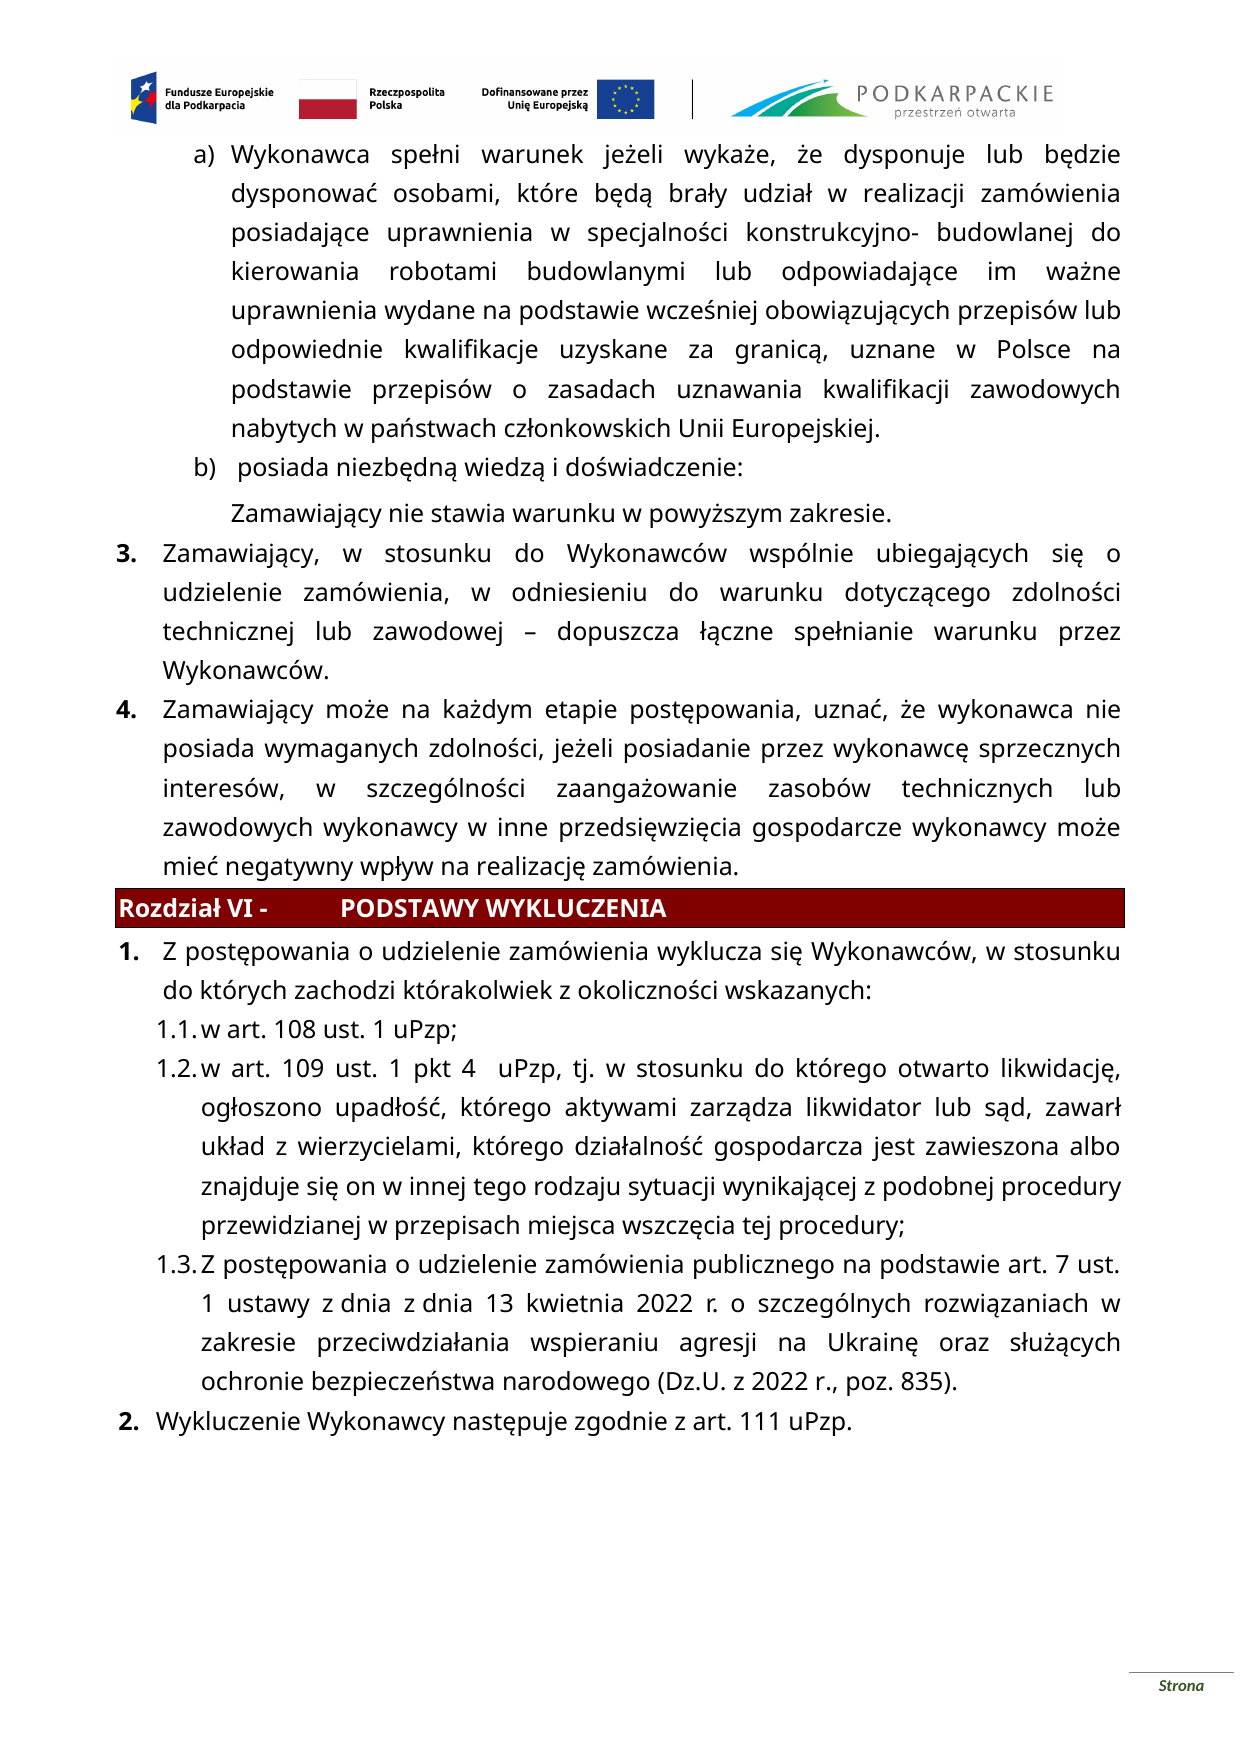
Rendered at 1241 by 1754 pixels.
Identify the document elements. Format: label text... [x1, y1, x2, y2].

subtitle PODSTAWY WYKLUCZENIA [116, 889, 1124, 927]
list Zamawiający, w stosunku do Wykonawców wspólnie ubiegających się o udzielenie zamówienia, w odniesieniu do warunku dotyczącego zdolności technicznej lub zawodowej – dopuszcza łączne spełnianie warunku przez Wykonawców. [116, 535, 1122, 687]
list Wykonawca spełni warunek jeżeli wykaże, że dysponuje lub będzie dysponować osobami, które będą brały udział w realizacji zamówienia posiadające uprawnienia w specjalności konstrukcyjno- budowlanej do kierowania robotami budowlanymi lub odpowiadające im ważne uprawnienia wydane na podstawie wcześniej obowiązujących przepisów lub odpowiednie kwalifikacje uzyskane za granicą, uznane w Polsce na podstawie przepisów o zasadach uznawania kwalifikacji zawodowych nabytych w państwach członkowskich Unii Europejskiej. [193, 136, 1122, 444]
list posiada niezbędną wiedzą i doświadczenie: [193, 449, 1122, 484]
list w art. 108 ust. 1 uPzp; [156, 1012, 1122, 1046]
list Wykluczenie Wykonawcy następuje zgodnie z art. 111 uPzp. [118, 1403, 1122, 1437]
picture [118, 59, 1063, 137]
list Z postępowania o udzielenie zamówienia wyklucza się Wykonawców, w stosunku do których zachodzi którakolwiek z okoliczności wskazanych: [118, 933, 1122, 1006]
list w art. 109 ust. 1 pkt 4 uPzp, tj. w stosunku do którego otwarto likwidację, ogłoszono upadłość, którego aktywami zarządza likwidator lub sąd, zawarł układ z wierzycielami, którego działalność gospodarcza jest zawieszona albo znajduje się on w innej tego rodzaju sytuacji wynikającej z podobnej procedury przewidzianej w przepisach miejsca wszczęcia tej procedury; [156, 1051, 1122, 1241]
text Zamawiający nie stawia warunku w powyższym zakresie. [231, 496, 1120, 530]
list Z postępowania o udzielenie zamówienia publicznego na podstawie art. 7 ust. 1 ustawy z dnia z dnia 13 kwietnia 2022 r. o szczególnych rozwiązaniach w zakresie przeciwdziałania wspieraniu agresji na Ukrainę oraz służących ochronie bezpieczeństwa narodowego (Dz.U. z 2022 r., poz. 835). [156, 1247, 1122, 1398]
list Zamawiający może na każdym etapie postępowania, uznać, że wykonawca nie posiada wymaganych zdolności, jeżeli posiadanie przez wykonawcę sprzecznych interesów, w szczególności zaangażowanie zasobów technicznych lub zawodowych wykonawcy w inne przedsięwzięcia gospodarcze wykonawcy może mieć negatywny wpływ na realizację zamówienia. [116, 692, 1122, 883]
